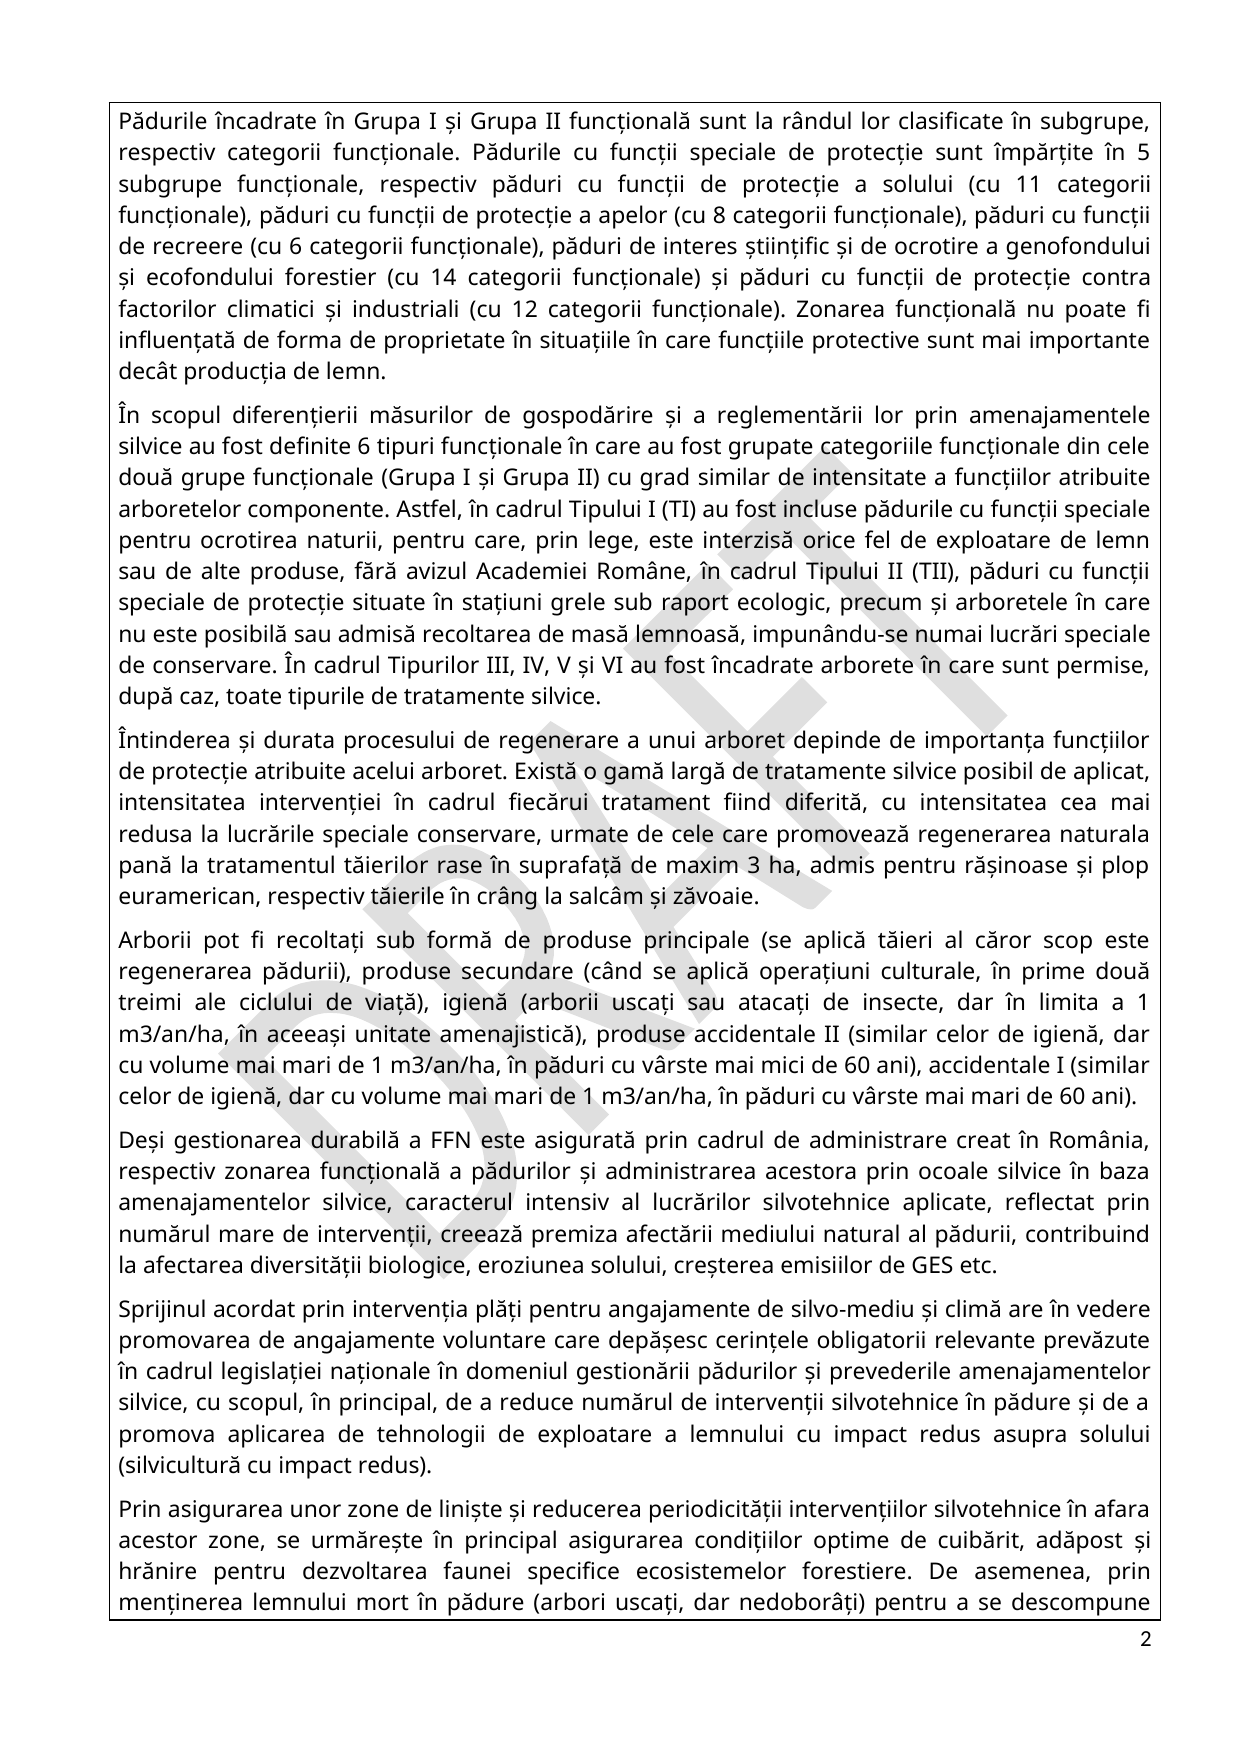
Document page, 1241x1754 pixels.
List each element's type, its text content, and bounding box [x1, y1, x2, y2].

text Sprijinul acordat prin intervenția plăți pentru angajamente de silvo-mediu și climă are în vedere promovarea de angajamente voluntare care depășesc cerințele obligatorii relevante prevăzute în cadrul legislației naționale în domeniul gestionării pădurilor și prevederile amenajamentelor silvice, cu scopul, în principal, de a reduce numărul de intervenții silvotehnice în pădure și de a promova aplicarea de tehnologii de exploatare a lemnului cu impact redus asupra solului (silvicultură cu impact redus). [110, 1289, 1160, 1480]
text Arborii pot fi recoltați sub formă de produse principale (se aplică tăieri al căror scop este regenerarea pădurii), produse secundare (când se aplică operațiuni culturale, în prime două treimi ale ciclului de viață), igienă (arborii uscați sau atacați de insecte, dar în limita a 1 m3/an/ha, în aceeași unitate amenajistică), produse accidentale II (similar celor de igienă, dar cu volume mai mari de 1 m3/an/ha, în păduri cu vârste mai mici de 60 ani), accidentale I (similar celor de igienă, dar cu volume mai mari de 1 m3/an/ha, în păduri cu vârste mai mari de 60 ani). [110, 921, 1160, 1111]
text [110, 1489, 1160, 1619]
text Întinderea și durata procesului de regenerare a unui arboret depinde de importanța funcțiilor de protecție atribuite acelui arboret. Există o gamă largă de tratamente silvice posibil de aplicat, intensitatea intervenției în cadrul fiecărui tratament fiind diferită, cu intensitatea cea mai redusa la lucrările speciale conservare, urmate de cele care promovează regenerarea naturala pană la tratamentul tăierilor rase în suprafață de maxim 3 ha, admis pentru rășinoase și plop euramerican, respectiv tăierile în crâng la salcâm și zăvoaie. [110, 721, 1160, 911]
text Deși gestionarea durabilă a FFN este asigurată prin cadrul de administrare creat în România, respectiv zonarea funcțională a pădurilor și administrarea acestora prin ocoale silvice în baza amenajamentelor silvice, caracterul intensiv al lucrărilor silvotehnice aplicate, reflectat prin numărul mare de intervenții, creează premiza afectării mediului natural al pădurii, contribuind la afectarea diversității biologice, eroziunea solului, creșterea emisiilor de GES etc. [110, 1121, 1160, 1280]
text În scopul diferenţierii măsurilor de gospodărire şi a reglementării lor prin amenajamentele silvice au fost definite 6 tipuri funcţionale în care au fost grupate categoriile funcționale din cele două grupe funcționale (Grupa I și Grupa II) cu grad similar de intensitate a funcțiilor atribuite arboretelor componente. Astfel, în cadrul Tipului I (TI) au fost incluse pădurile cu funcții speciale pentru ocrotirea naturii, pentru care, prin lege, este interzisă orice fel de exploatare de lemn sau de alte produse, fără avizul Academiei Române, în cadrul Tipului II (TII), păduri cu funcții speciale de protecție situate în stațiuni grele sub raport ecologic, precum și arboretele în care nu este posibilă sau admisă recoltarea de masă lemnoasă, impunându-se numai lucrări speciale de conservare. În cadrul Tipurilor III, IV, V și VI au fost încadrate arborete în care sunt permise, după caz, toate tipurile de tratamente silvice. [110, 396, 1160, 711]
text Pădurile încadrate în Grupa I și Grupa II funcţională sunt la rândul lor clasificate în subgrupe, respectiv categorii funcționale. Pădurile cu funcţii speciale de protecţie sunt împărțite în 5 subgrupe funcționale, respectiv păduri cu funcții de protecţie a solului (cu 11 categorii funcționale), păduri cu funcții de protecție a apelor (cu 8 categorii funcționale), păduri cu funcții de recreere (cu 6 categorii funcționale), păduri de interes ştiinţific și de ocrotire a genofondului şi ecofondului forestier (cu 14 categorii funcționale) și păduri cu funcții de protecţie contra factorilor climatici şi industriali (cu 12 categorii funcționale). Zonarea funcțională nu poate fi influențată de forma de proprietate în situațiile în care funcțiile protective sunt mai importante decât producția de lemn. [110, 103, 1160, 386]
